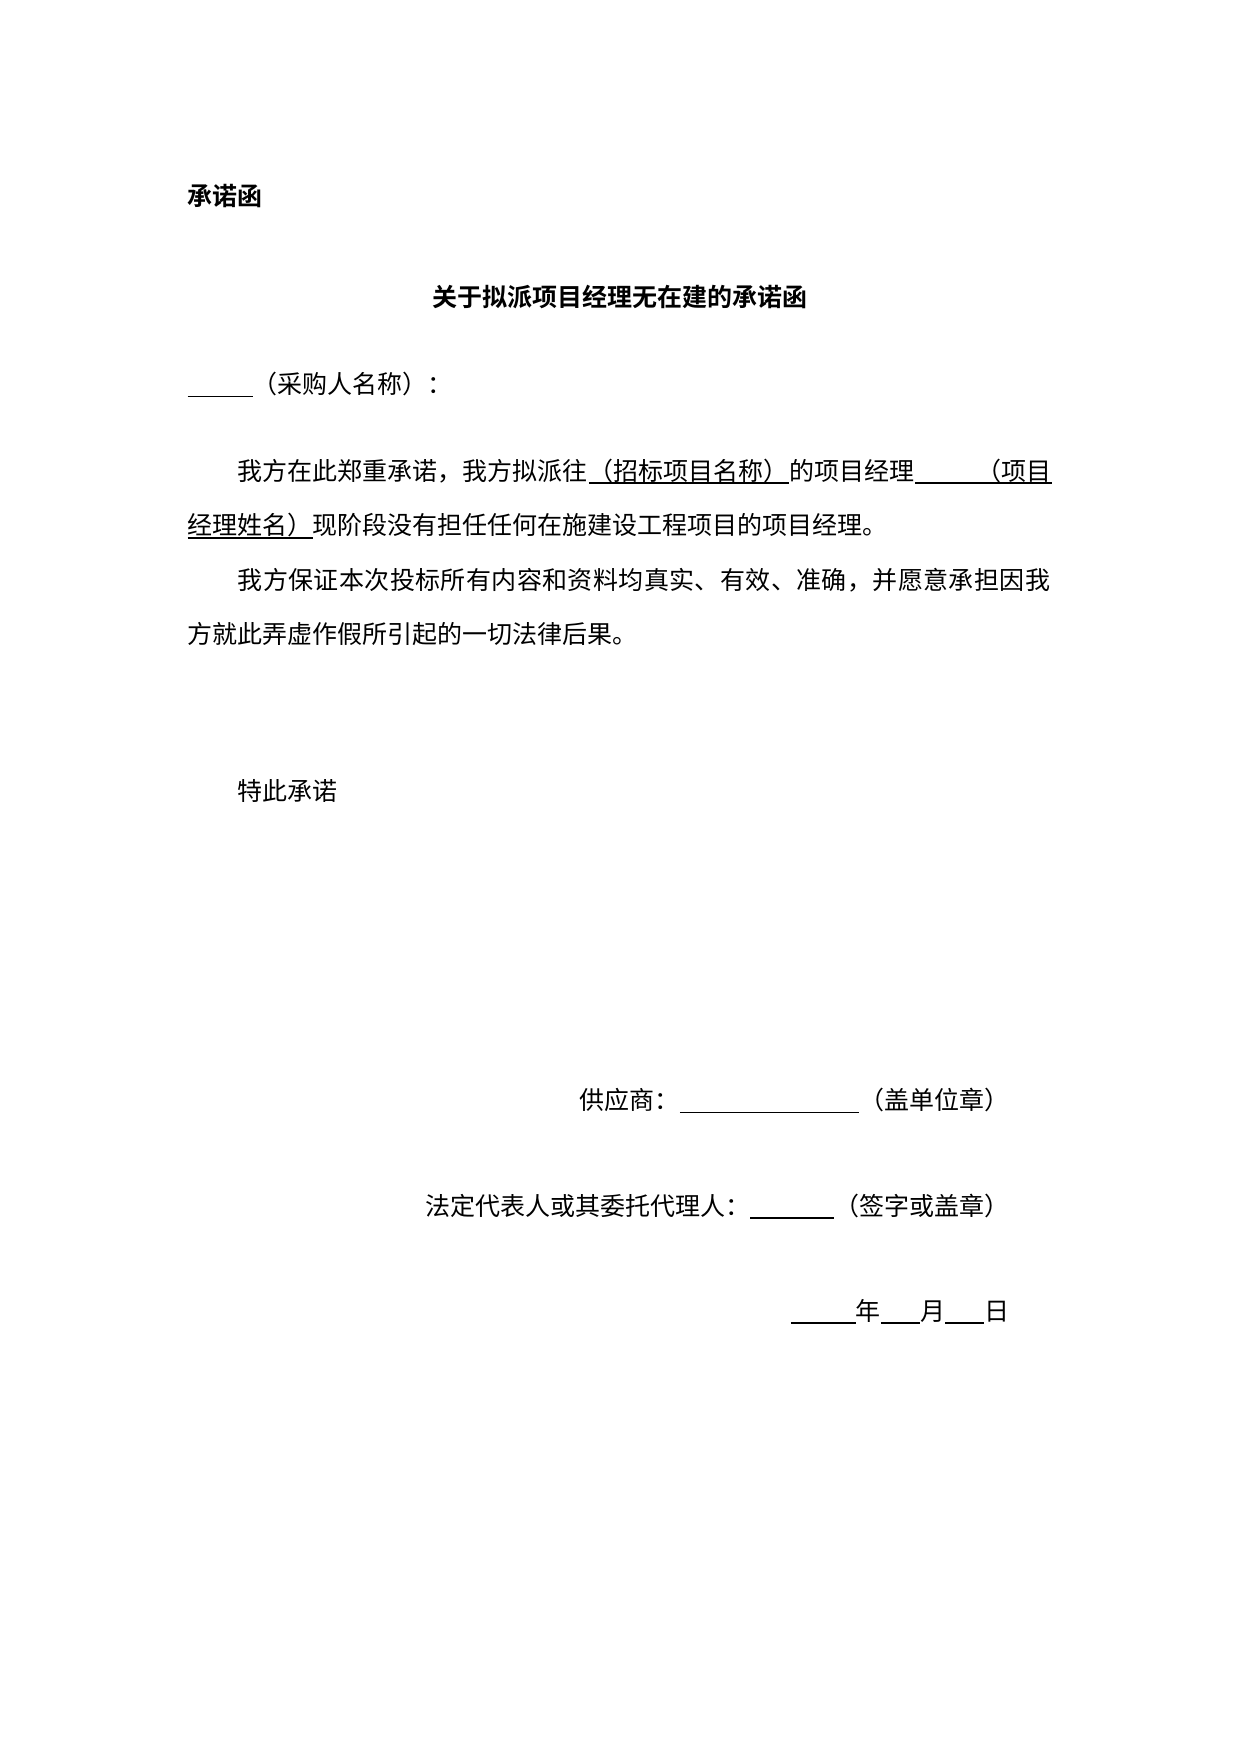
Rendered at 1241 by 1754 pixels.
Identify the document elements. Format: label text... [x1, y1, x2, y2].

text 我方在此郑重承诺，我方拟派往（招标项目名称）的项目经理 （项目经理姓名）现阶段没有担任任何在施建设工程项目的项目经理。 [187, 451, 1053, 542]
text 供应商： （盖单位章） [187, 1081, 1009, 1117]
text 特此承诺 [187, 771, 1053, 807]
text （采购人名称）： [187, 364, 1053, 401]
text 年 月 日 [187, 1291, 1009, 1328]
text 我方保证本次投标所有内容和资料均真实、有效、准确，并愿意承担因我方就此弄虚作假所引起的一切法律后果。 [187, 560, 1053, 651]
text 承诺函 [187, 162, 1053, 227]
text 法定代表人或其委托代理人： （签字或盖章） [187, 1186, 1009, 1222]
text 关于拟派项目经理无在建的承诺函 [187, 278, 1053, 314]
